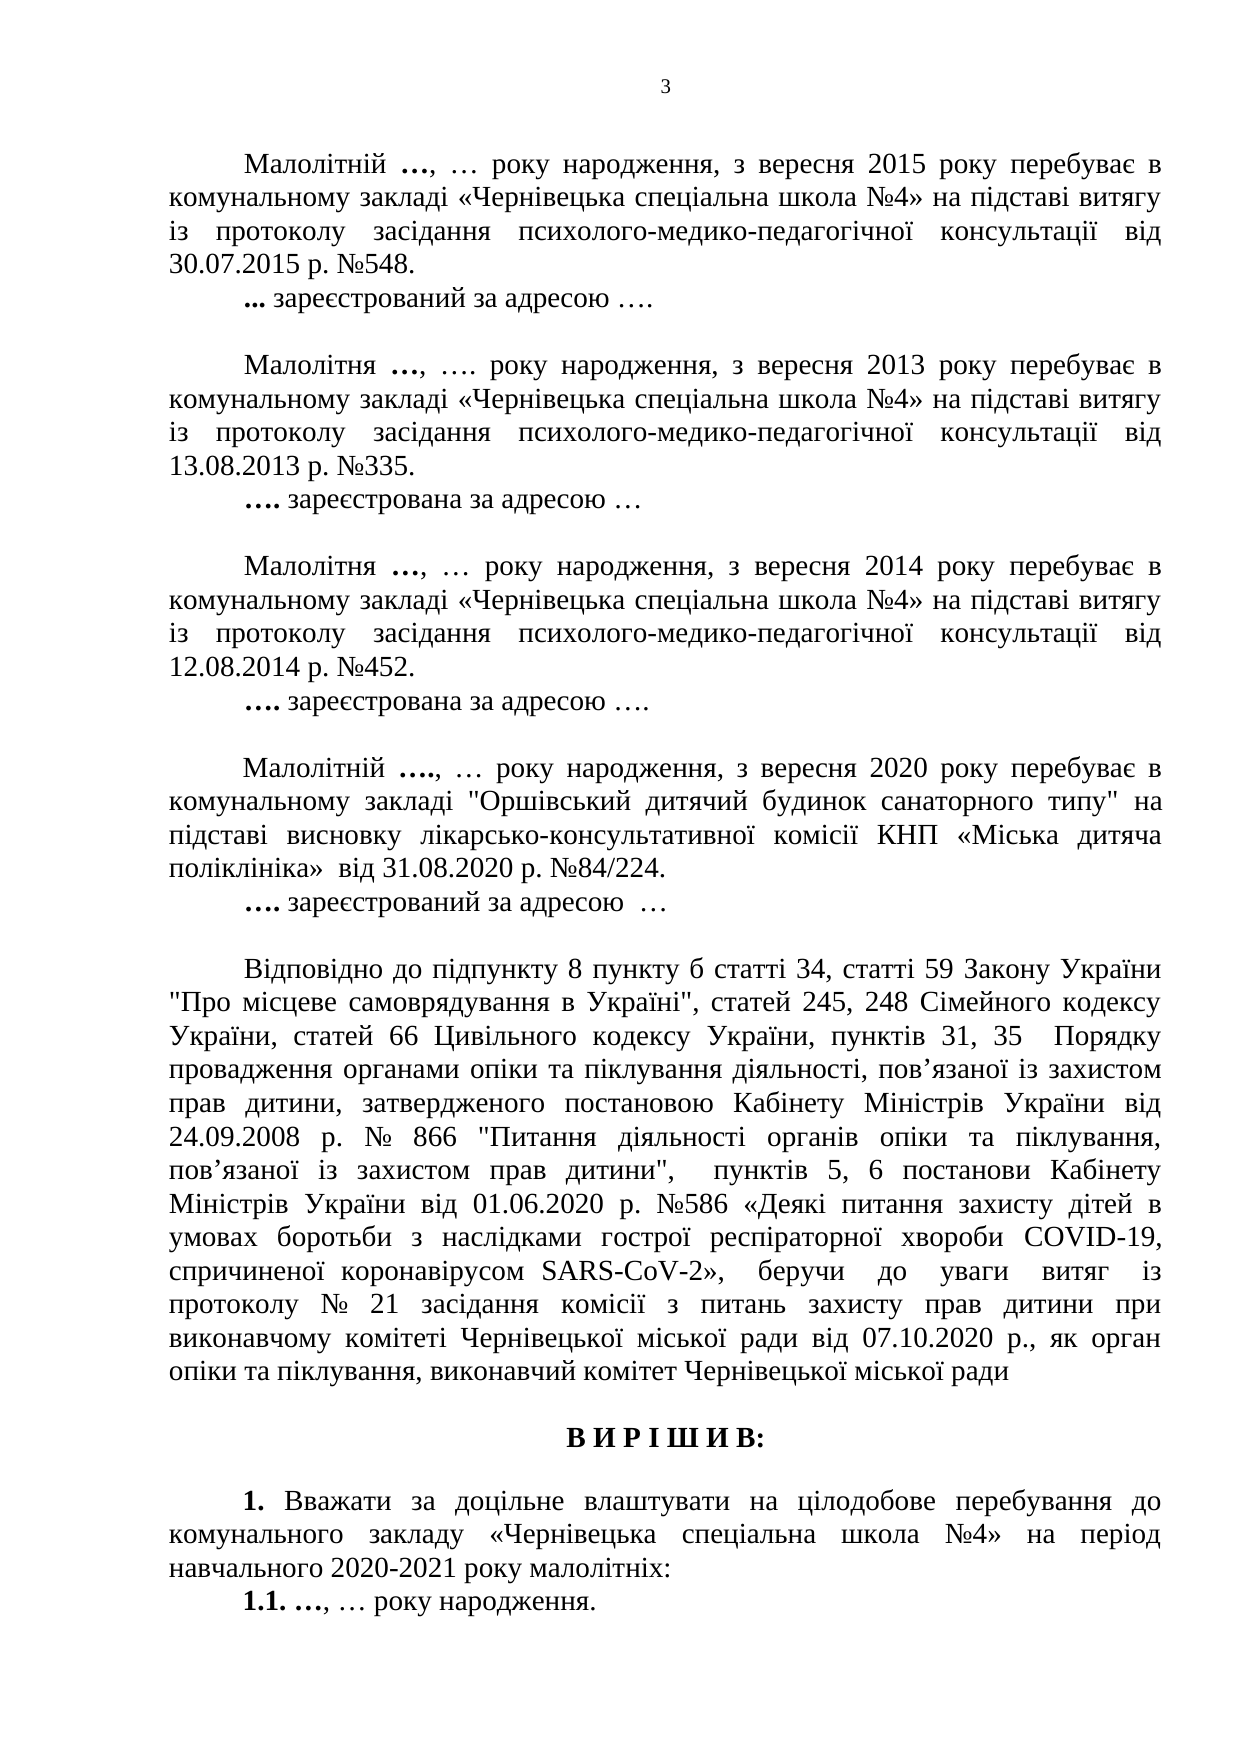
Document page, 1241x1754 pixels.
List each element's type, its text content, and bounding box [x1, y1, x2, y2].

subtitle В И Р І Ш И В: [169, 1421, 1162, 1454]
text Малолітній …., … року народження, з вересня 2020 року перебуває в комунальному закладі "Оршівський дитячий будинок санаторного типу" на підставі висновку лікарсько-консультативної комісії КНП «Міська дитяча поліклініка» від 31.08.2020 р. №84/224. [169, 750, 1162, 884]
text 1.1. …, … року народження. [169, 1583, 1162, 1617]
text Відповідно до підпункту 8 пункту б статті 34, статті 59 Закону України "Про місцеве самоврядування в Україні", статей 245, 248 Сімейного кодексу України, статей 66 Цивільного кодексу України, пунктів 31, 35 Порядку провадження органами опіки та піклування діяльності, пов’язаної із захистом прав дитини, затвердженого постановою Кабінету Міністрів України від 24.09.2008 р. № 866 "Питання діяльності органів опіки та піклування, пов’язаної із захистом прав дитини", пунктів 5, 6 постанови Кабінету Міністрів України від 01.06.2020 р. №586 «Деякі питання захисту дітей в умовах боротьби з наслідками гострої респіраторної хвороби COVID-19, спричиненої коронавірусом SARS-CoV-2», беручи до уваги витяг із протоколу № 21 засідання комісії з питань захисту прав дитини при виконавчому комітеті Чернівецької міської ради від 07.10.2020 р., як орган опіки та піклування, виконавчий комітет Чернівецької міської ради [169, 951, 1162, 1387]
text …. зареєстрований за адресою … [169, 884, 1162, 917]
text Малолітній …, … року народження, з вересня 2015 року перебуває в комунальному закладі «Чернівецька спеціальна школа №4» на підставі витягу із протоколу засідання психолого-медико-педагогічної консультації від 30.07.2015 р. №548. [169, 146, 1162, 280]
text Малолітня …, …. року народження, з вересня 2013 року перебуває в комунальному закладі «Чернівецька спеціальна школа №4» на підставі витягу із протоколу засідання психолого-медико-педагогічної консультації від 13.08.2013 р. №335. [169, 347, 1162, 481]
text …. зареєстрована за адресою … [169, 481, 1162, 515]
text …. зареєстрована за адресою …. [169, 683, 1162, 716]
text Малолітня …, … року народження, з вересня 2014 року перебуває в комунальному закладі «Чернівецька спеціальна школа №4» на підставі витягу із протоколу засідання психолого-медико-педагогічної консультації від 12.08.2014 р. №452. [169, 548, 1162, 683]
text 1. Вважати за доцільне влаштувати на цілодобове перебування до комунального закладу «Чернівецька спеціальна школа №4» на період навчального 2020-2021 року малолітніх: [169, 1483, 1162, 1583]
text ... зареєстрований за адресою …. [169, 280, 1162, 314]
